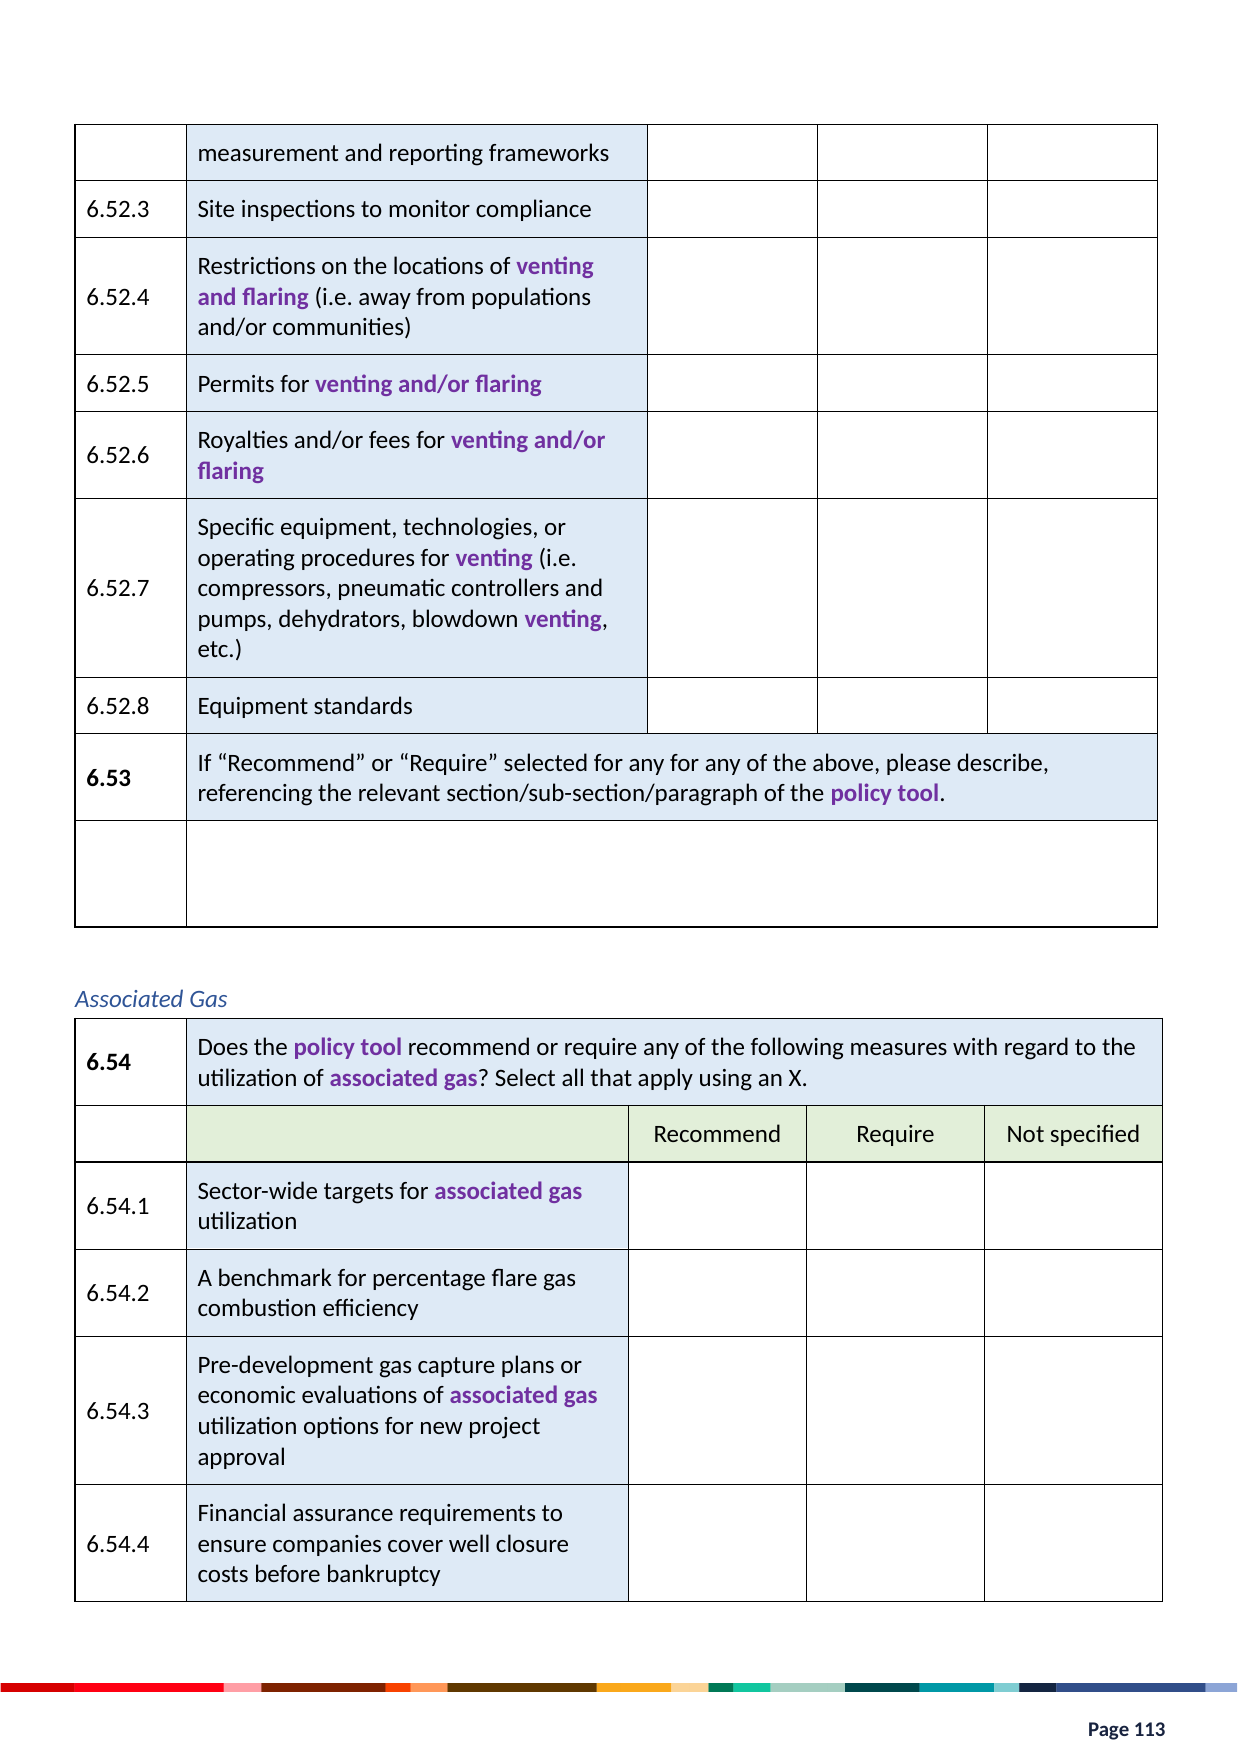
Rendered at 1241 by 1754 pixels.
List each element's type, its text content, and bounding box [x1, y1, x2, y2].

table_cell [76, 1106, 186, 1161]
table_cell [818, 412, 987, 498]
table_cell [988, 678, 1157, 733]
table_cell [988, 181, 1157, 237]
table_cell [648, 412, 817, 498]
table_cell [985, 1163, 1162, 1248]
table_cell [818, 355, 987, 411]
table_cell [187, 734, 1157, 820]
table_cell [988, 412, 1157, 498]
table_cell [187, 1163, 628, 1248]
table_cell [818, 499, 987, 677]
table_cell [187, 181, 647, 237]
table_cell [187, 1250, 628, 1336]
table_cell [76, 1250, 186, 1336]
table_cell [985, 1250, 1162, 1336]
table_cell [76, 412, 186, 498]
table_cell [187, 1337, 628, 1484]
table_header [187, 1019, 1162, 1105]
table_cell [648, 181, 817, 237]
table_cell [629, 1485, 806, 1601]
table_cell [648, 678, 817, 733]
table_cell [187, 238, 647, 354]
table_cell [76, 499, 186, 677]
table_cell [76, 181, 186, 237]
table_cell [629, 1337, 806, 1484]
picture [0, 1683, 1236, 1692]
subtitle Associated Gas [75, 983, 1165, 1013]
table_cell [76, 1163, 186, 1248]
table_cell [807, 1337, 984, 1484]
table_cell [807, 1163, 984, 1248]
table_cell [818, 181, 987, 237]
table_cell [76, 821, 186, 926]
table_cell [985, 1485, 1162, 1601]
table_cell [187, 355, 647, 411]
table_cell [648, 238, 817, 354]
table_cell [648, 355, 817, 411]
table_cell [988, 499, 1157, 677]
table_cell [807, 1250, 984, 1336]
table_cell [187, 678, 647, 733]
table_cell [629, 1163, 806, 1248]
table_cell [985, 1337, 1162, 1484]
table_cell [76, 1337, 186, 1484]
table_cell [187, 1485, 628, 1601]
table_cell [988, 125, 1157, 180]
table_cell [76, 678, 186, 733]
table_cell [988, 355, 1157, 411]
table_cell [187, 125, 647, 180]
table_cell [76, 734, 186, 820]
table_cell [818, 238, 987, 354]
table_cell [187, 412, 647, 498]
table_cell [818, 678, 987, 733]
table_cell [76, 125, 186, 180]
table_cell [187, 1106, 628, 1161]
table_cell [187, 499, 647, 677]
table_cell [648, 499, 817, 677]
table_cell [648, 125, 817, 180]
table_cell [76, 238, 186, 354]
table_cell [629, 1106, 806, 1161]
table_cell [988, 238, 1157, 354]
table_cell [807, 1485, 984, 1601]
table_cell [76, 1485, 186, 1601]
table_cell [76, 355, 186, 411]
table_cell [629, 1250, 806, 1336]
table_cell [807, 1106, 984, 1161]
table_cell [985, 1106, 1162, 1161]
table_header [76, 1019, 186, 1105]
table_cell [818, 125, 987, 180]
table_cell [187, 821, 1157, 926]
